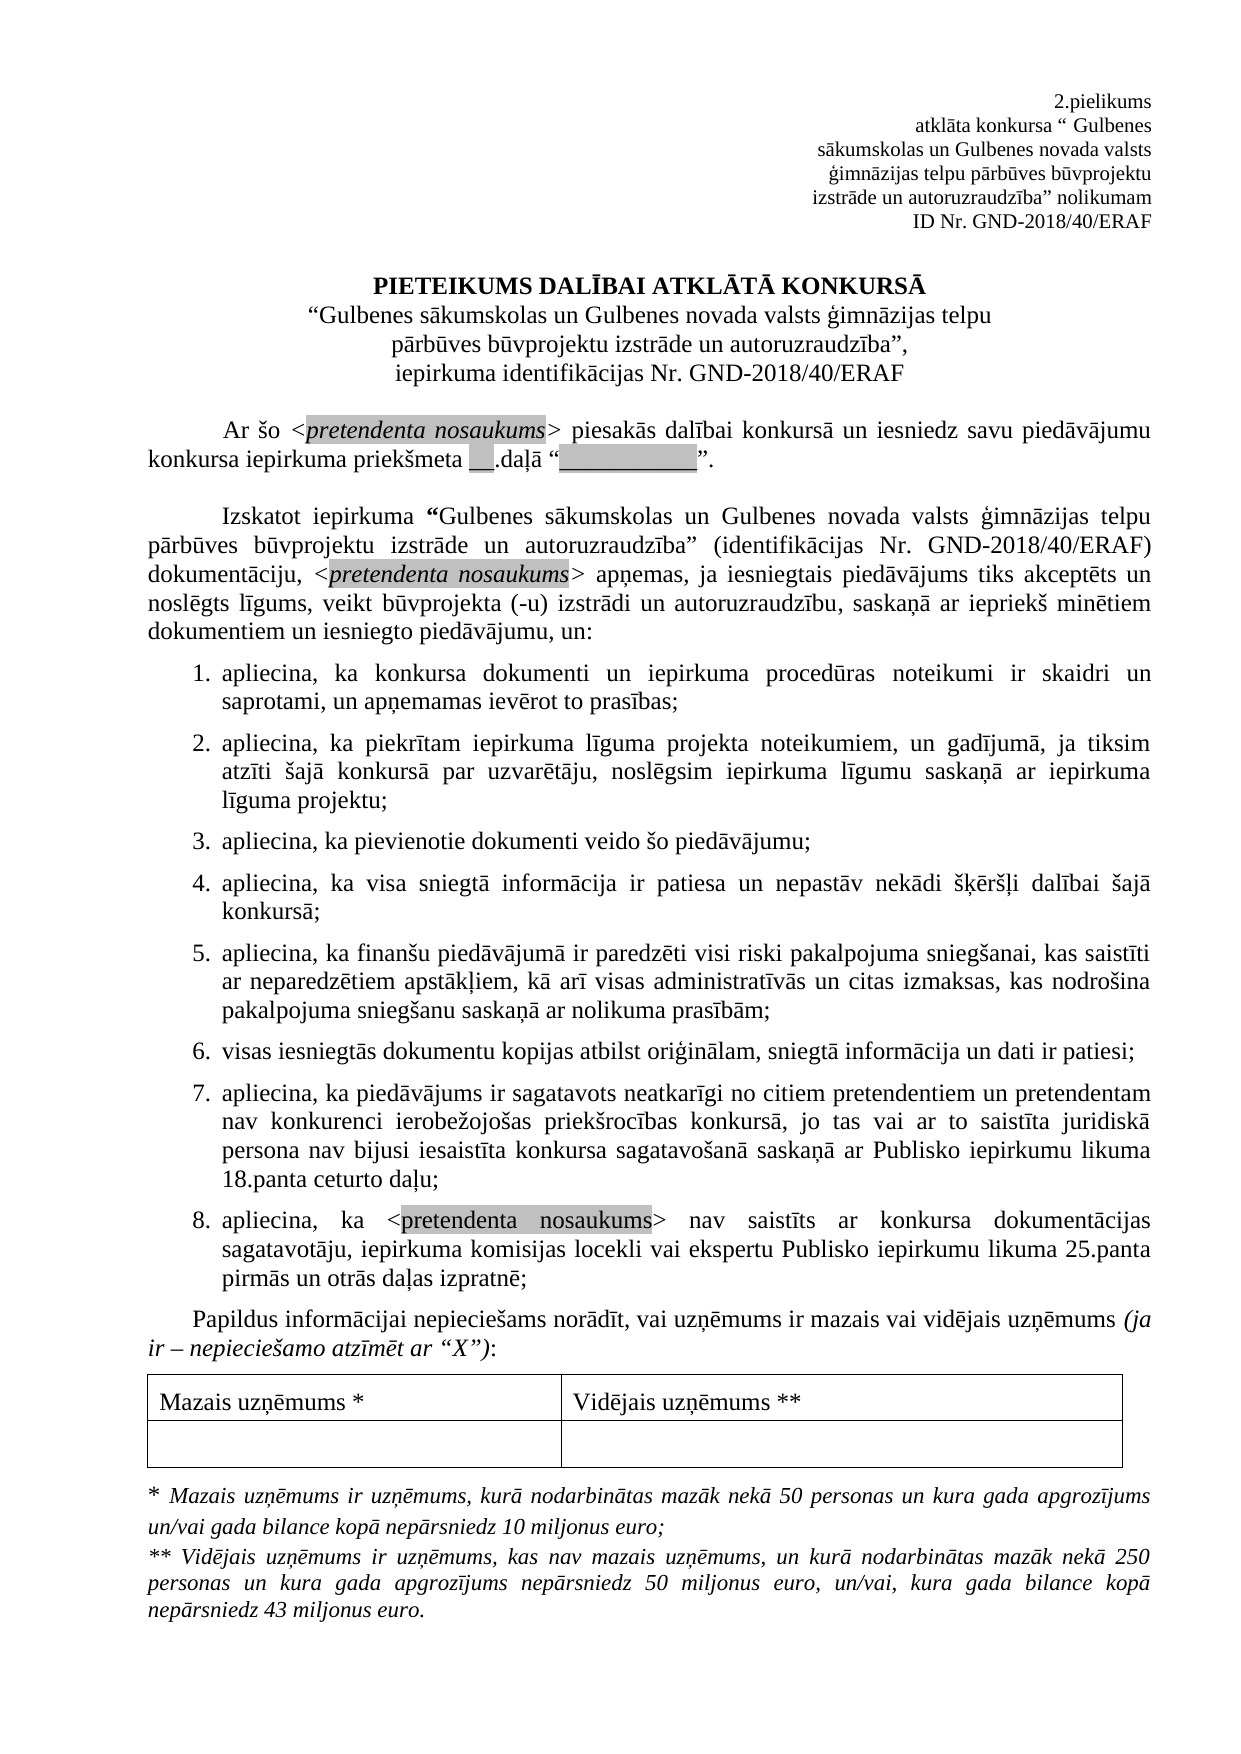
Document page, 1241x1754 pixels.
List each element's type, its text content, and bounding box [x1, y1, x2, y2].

list apliecina, ka visa sniegtā informācija ir patiesa un nepastāv nekādi šķēršļi dalībai šajā konkursā; [192, 868, 1152, 925]
list apliecina, ka piekrītam iepirkuma līguma projekta noteikumiem, un gadījumā, ja tiksim atzīti šajā konkursā par uzvarētāju, noslēgsim iepirkuma līgumu saskaņā ar iepirkuma līguma projektu; [192, 728, 1152, 814]
table_header Mazais uzņēmums * [148, 1375, 561, 1420]
table_header Vidējais uzņēmums ** [562, 1375, 1122, 1420]
list apliecina, ka pievienotie dokumenti veido šo piedāvājumu; [192, 826, 1152, 855]
text 2.pielikums [148, 89, 1152, 113]
text ID Nr. GND-2018/40/ERAF [148, 209, 1152, 233]
table_cell [148, 1421, 561, 1467]
text ** Vidējais uzņēmums ir uzņēmums, kas nav mazais uzņēmums, un kurā nodarbinātas mazāk nekā 250 personas un kura gada apgrozījums nepārsniedz 50 miljonus euro, un/vai, kura gada bilance kopā nepārsniedz 43 miljonus euro. [148, 1543, 1152, 1622]
text * Mazais uzņēmums ir uzņēmums, kurā nodarbinātas mazāk nekā 50 personas un kura gada apgrozījums un/vai gada bilance kopā nepārsniedz 10 miljonus euro; [148, 1480, 1152, 1539]
list visas iesniegtās dokumentu kopijas atbilst oriģinālam, sniegtā informācija un dati ir patiesi; [192, 1036, 1152, 1065]
text Izskatot iepirkuma “Gulbenes sākumskolas un Gulbenes novada valsts ģimnāzijas telpu pārbūves būvprojektu izstrāde un autoruzraudzība” (identifikācijas Nr. GND-2018/40/ERAF) dokumentāciju, <pretendenta nosaukums> apņemas, ja iesniegtais piedāvājums tiks akceptēts un noslēgts līgums, veikt būvprojekta (-u) izstrādi un autoruzraudzību, saskaņā ar iepriekš minētiem dokumentiem un iesniegto piedāvājumu, un: [148, 501, 1152, 645]
list apliecina, ka <pretendenta nosaukums> nav saistīts ar konkursa dokumentācijas sagatavotāju, iepirkuma komisijas locekli vai ekspertu Publisko iepirkumu likuma 25.panta pirmās un otrās daļas izpratnē; [192, 1205, 1152, 1291]
text Papildus informācijai nepieciešams norādīt, vai uzņēmums ir mazais vai vidējais uzņēmums (ja ir – nepieciešamo atzīmēt ar “X”): [148, 1304, 1152, 1361]
text iepirkuma identifikācijas Nr. GND-2018/40/ERAF [148, 358, 1152, 386]
text Ar šo <pretendenta nosaukums> piesakās dalībai konkursā un iesniedz savu piedāvājumu konkursa iepirkuma priekšmeta __.daļā “___________”. [148, 415, 469, 473]
list apliecina, ka finanšu piedāvājumā ir paredzēti visi riski pakalpojuma sniegšanai, kas saistīti ar neparedzētiem apstākļiem, kā arī visas administratīvās un citas izmaksas, kas nodrošina pakalpojuma sniegšanu saskaņā ar nolikuma prasībām; [192, 938, 1152, 1024]
text atklāta konkursa “ Gulbenes sākumskolas un Gulbenes novada valsts ģimnāzijas telpu pārbūves būvprojektu izstrāde un autoruzraudzība” nolikumam [804, 113, 1152, 209]
text Ar šo <pretendenta nosaukums> piesakās dalībai konkursā un iesniedz savu piedāvājumu konkursa iepirkuma priekšmeta __.daļā “___________”. [494, 415, 1152, 473]
text Pieteikums dalībai atklātā konkursā [148, 271, 1152, 300]
text pārbūves būvprojektu izstrāde un autoruzraudzība”, [148, 329, 1152, 358]
text “Gulbenes sākumskolas un Gulbenes novada valsts ģimnāzijas telpu [148, 300, 1152, 329]
table_cell [562, 1421, 1122, 1467]
list apliecina, ka piedāvājums ir sagatavots neatkarīgi no citiem pretendentiem un pretendentam nav konkurenci ierobežojošas priekšrocības konkursā, jo tas vai ar to saistīta juridiskā persona nav bijusi iesaistīta konkursa sagatavošanā saskaņā ar Publisko iepirkumu likuma 18.panta ceturto daļu; [192, 1078, 1152, 1193]
list apliecina, ka konkursa dokumenti un iepirkuma procedūras noteikumi ir skaidri un saprotami, un apņemamas ievērot to prasības; [192, 658, 1152, 715]
